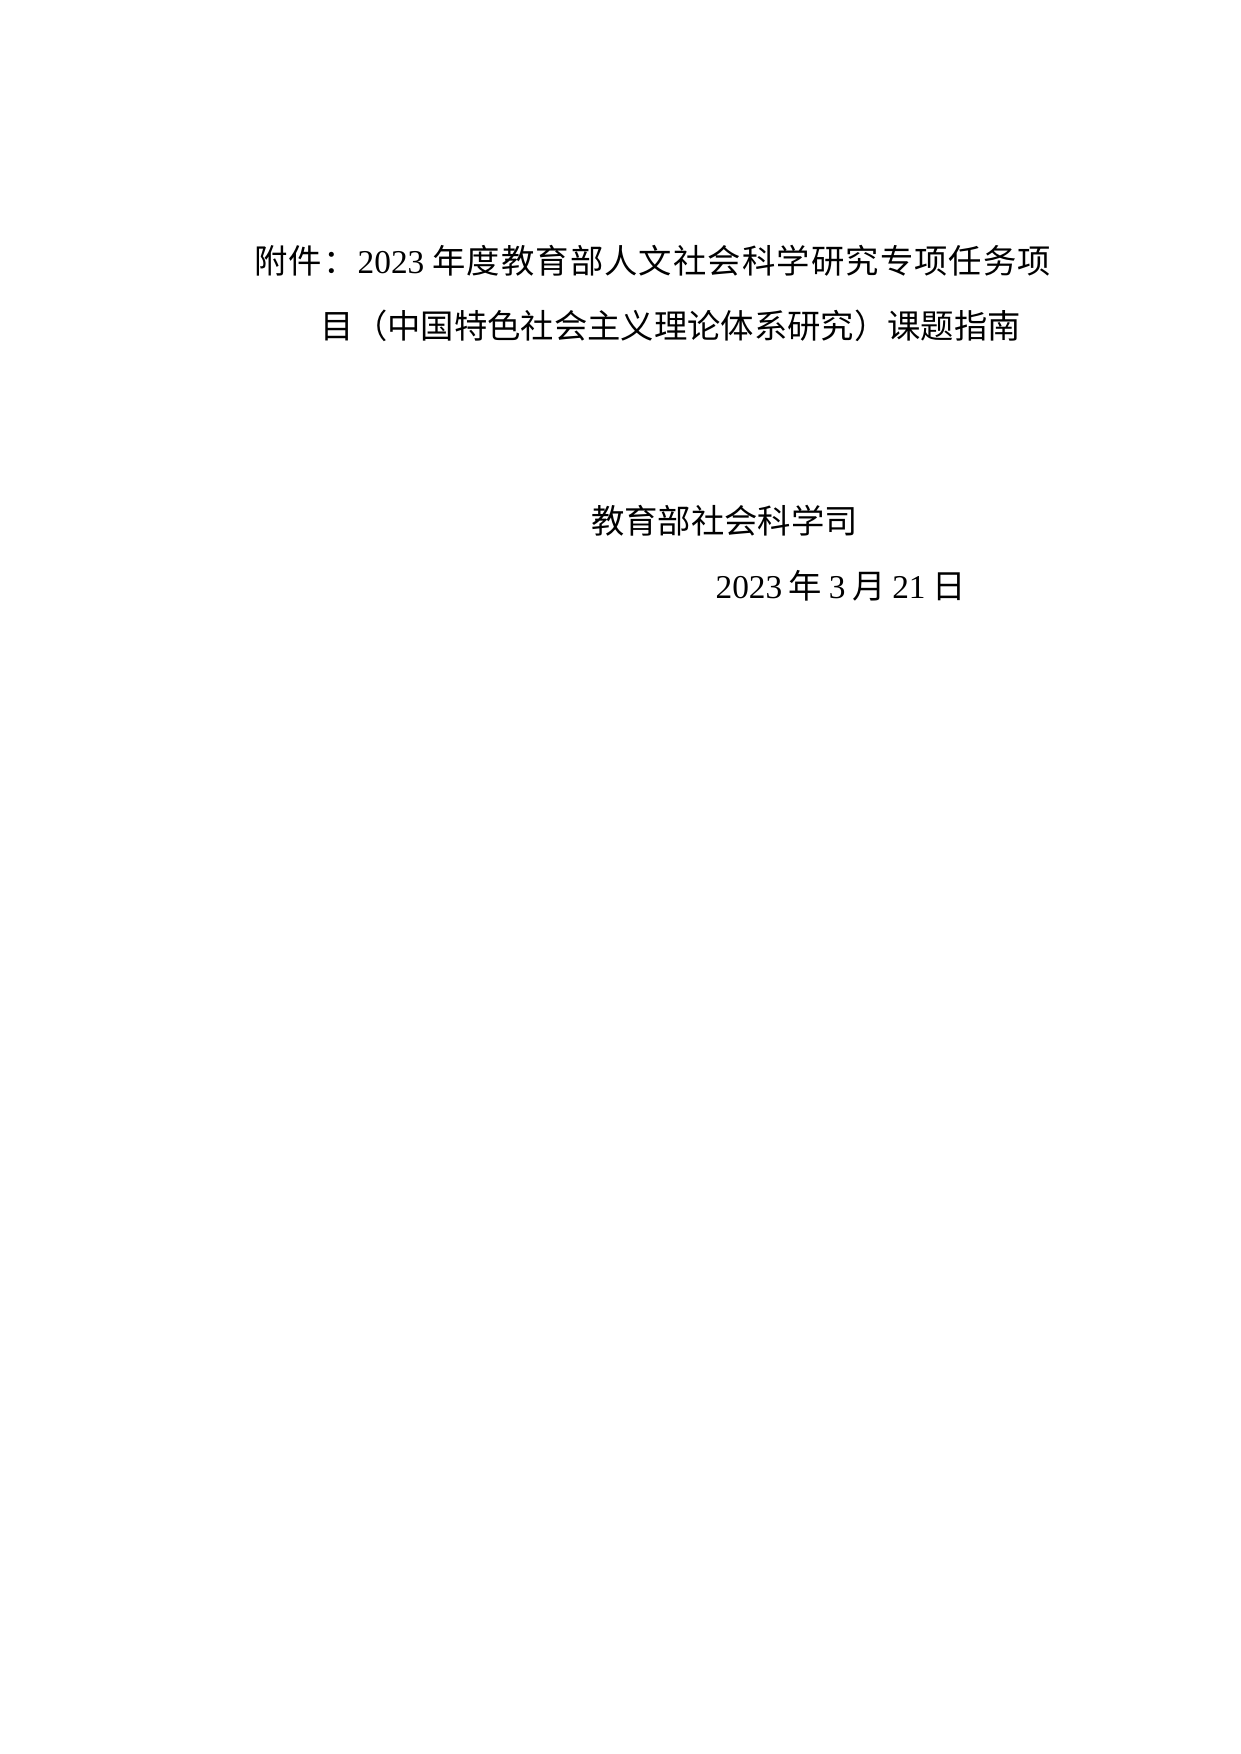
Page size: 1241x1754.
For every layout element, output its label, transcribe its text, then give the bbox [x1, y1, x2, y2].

text 2023年3月21日 [187, 552, 965, 617]
text 教育部社会科学司 [187, 487, 1053, 552]
text 附件：2023年度教育部人文社会科学研究专项任务项目（中国特色社会主义理论体系研究）课题指南 [254, 227, 1053, 357]
